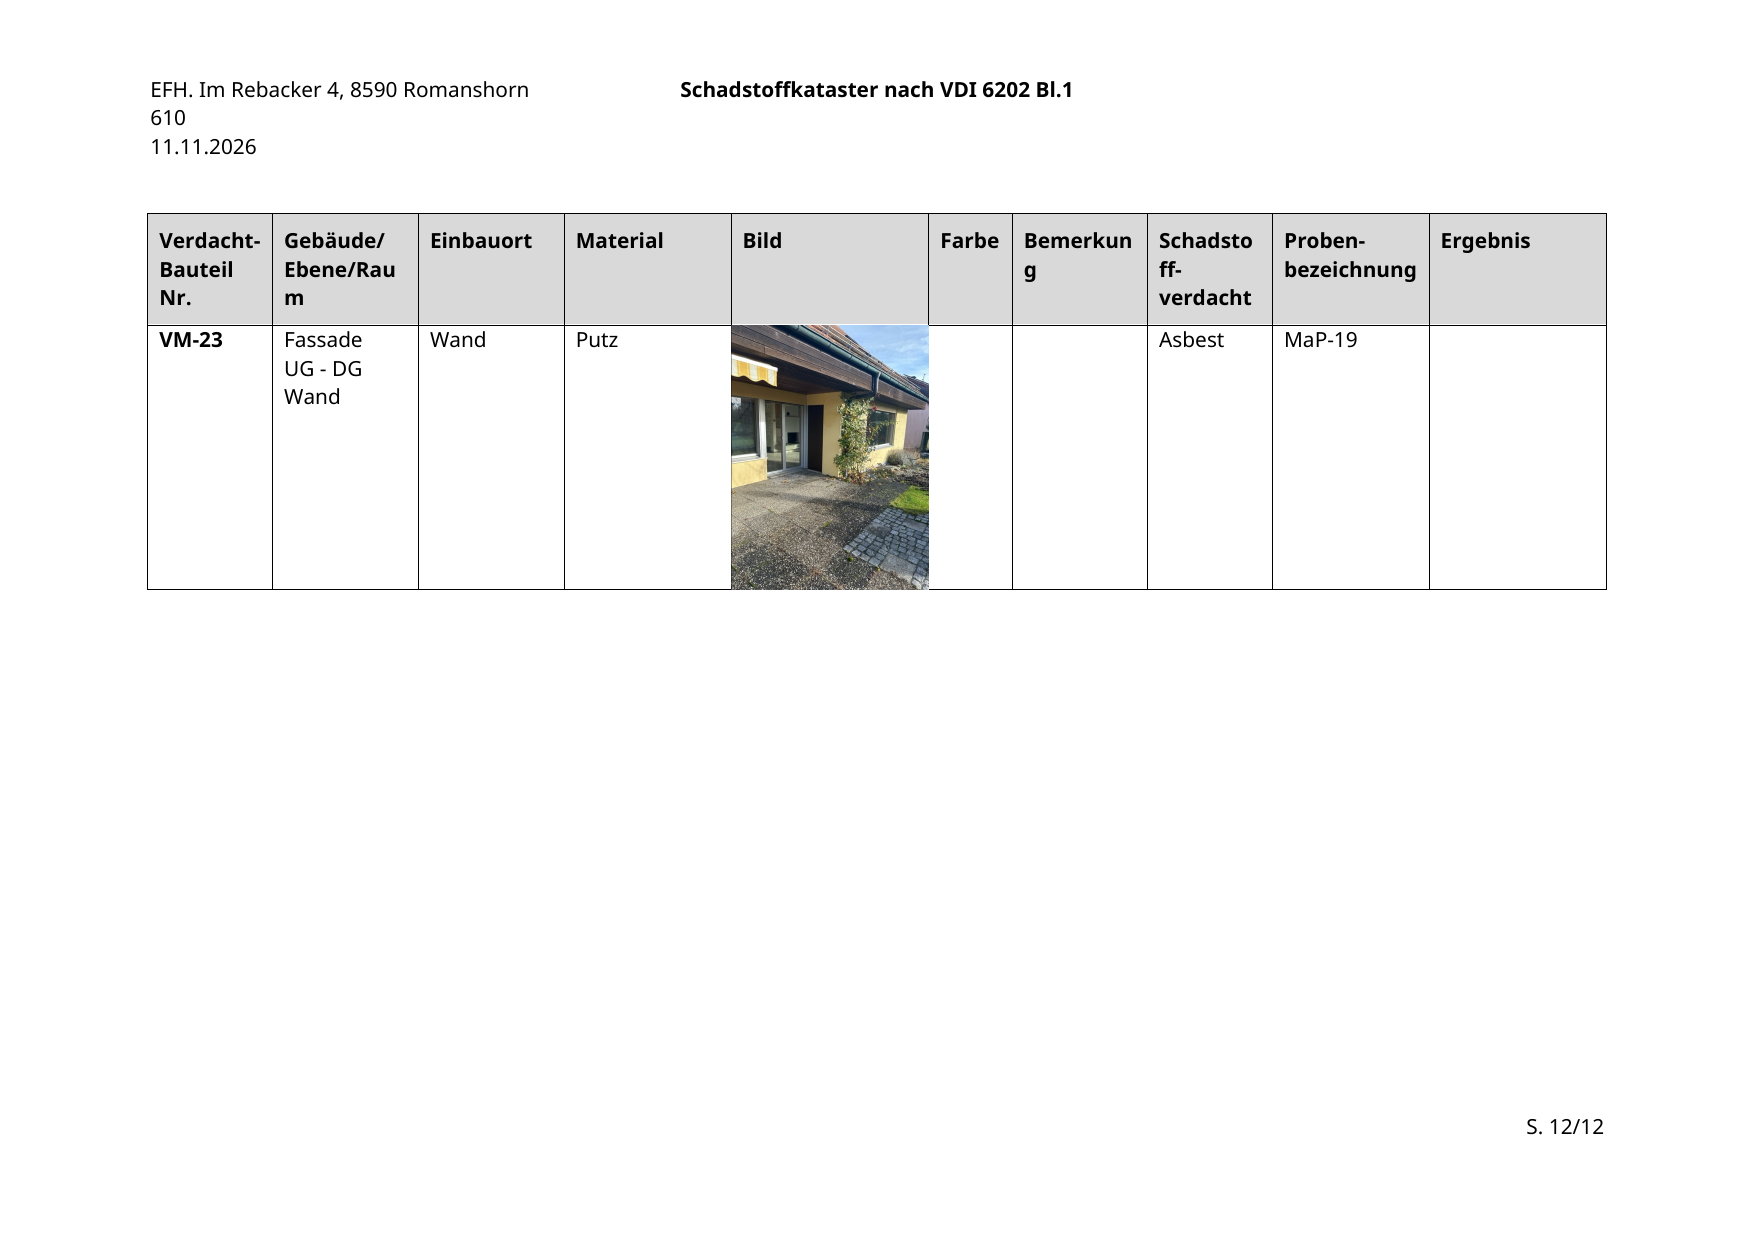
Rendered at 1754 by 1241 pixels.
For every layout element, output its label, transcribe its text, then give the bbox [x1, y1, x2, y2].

table_header Verdacht-Bauteil Nr. [148, 214, 272, 324]
table_header Bild [732, 214, 928, 324]
table_header Einbauort [419, 214, 564, 324]
table_header Gebäude/ Ebene/Raum [273, 214, 418, 324]
table_header Bemerkung [1013, 214, 1147, 324]
table_header Schadstoff-verdacht [1148, 214, 1272, 324]
table_cell [1430, 326, 1606, 589]
table_cell Asbest [1148, 326, 1272, 589]
table_cell VM-23 [148, 326, 272, 589]
table_header Material [565, 214, 731, 324]
table_cell [929, 326, 1012, 589]
table_cell Putz [565, 326, 731, 589]
table_header Proben-bezeichnung [1273, 214, 1429, 324]
table_header Ergebnis [1430, 214, 1606, 324]
table_cell Wand [419, 326, 564, 589]
picture [731, 325, 929, 590]
table_cell Fassade UG - DG Wand [273, 326, 418, 589]
table_header Farbe [929, 214, 1012, 324]
table_cell MaP-19 [1273, 326, 1429, 589]
table_cell [1013, 326, 1147, 589]
